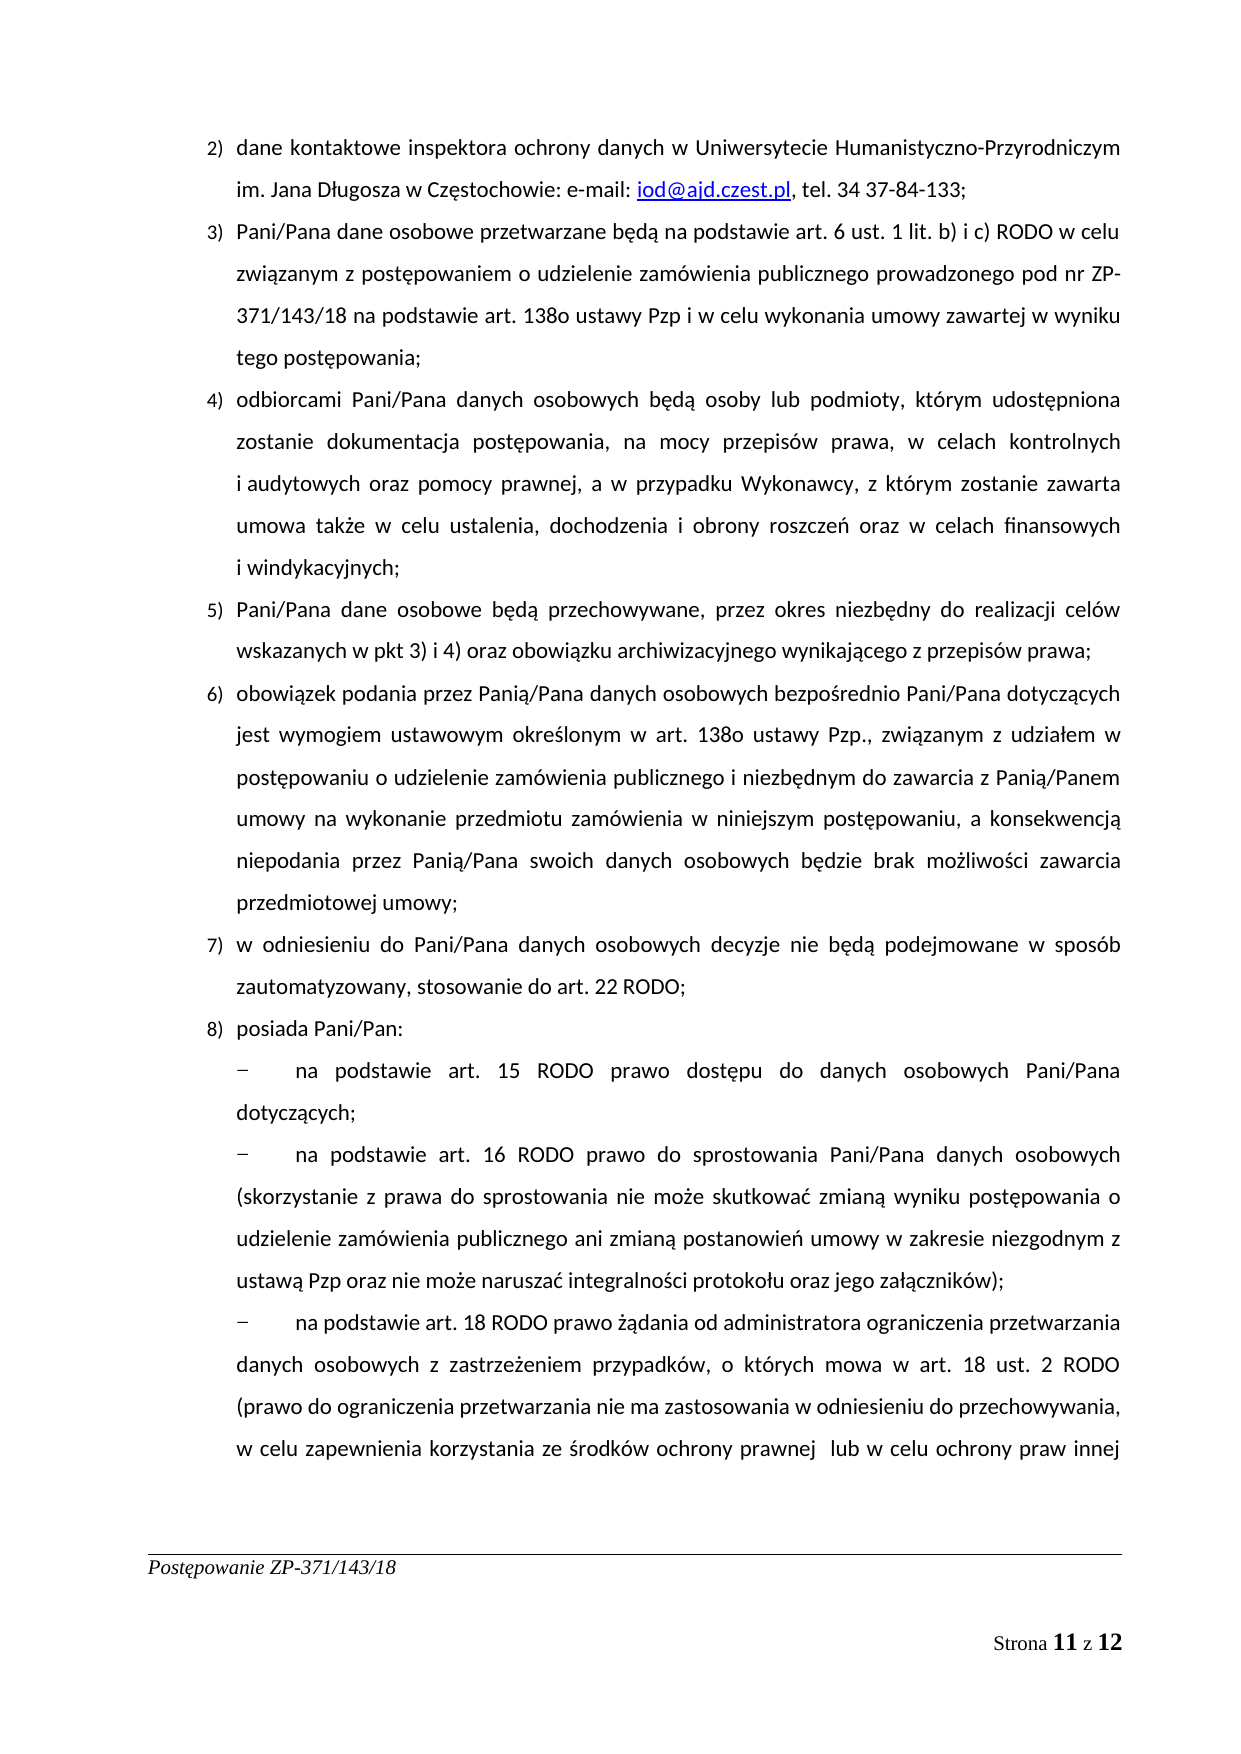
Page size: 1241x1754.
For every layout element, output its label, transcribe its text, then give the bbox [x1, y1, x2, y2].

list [236, 1308, 1122, 1462]
list obowiązek podania przez Panią/Pana danych osobowych bezpośrednio Pani/Pana dotyczących jest wymogiem ustawowym określonym w art. 138o ustawy Pzp., związanym z udziałem w postępowaniu o udzielenie zamówienia publicznego i niezbędnym do zawarcia z Panią/Panem umowy na wykonanie przedmiotu zamówienia w niniejszym postępowaniu, a konsekwencją niepodania przez Panią/Pana swoich danych osobowych będzie brak możliwości zawarcia przedmiotowej umowy; [207, 679, 1122, 917]
list na podstawie art. 15 RODO prawo dostępu do danych osobowych Pani/Pana dotyczących; [236, 1056, 1122, 1126]
list Pani/Pana dane osobowe będą przechowywane, przez okres niezbędny do realizacji celów wskazanych w pkt 3) i 4) oraz obowiązku archiwizacyjnego wynikającego z przepisów prawa; [207, 595, 1122, 665]
list odbiorcami Pani/Pana danych osobowych będą osoby lub podmioty, którym udostępniona zostanie dokumentacja postępowania, na mocy przepisów prawa, w celach kontrolnych i audytowych oraz pomocy prawnej, a w przypadku Wykonawcy, z którym zostanie zawarta umowa także w celu ustalenia, dochodzenia i obrony roszczeń oraz w celach finansowych i windykacyjnych; [207, 385, 1122, 581]
list w odniesieniu do Pani/Pana danych osobowych decyzje nie będą podejmowane w sposób zautomatyzowany, stosowanie do art. 22 RODO; [207, 931, 1122, 1001]
list na podstawie art. 16 RODO prawo do sprostowania Pani/Pana danych osobowych (skorzystanie z prawa do sprostowania nie może skutkować zmianą wyniku postępowania o udzielenie zamówienia publicznego ani zmianą postanowień umowy w zakresie niezgodnym z ustawą Pzp oraz nie może naruszać integralności protokołu oraz jego załączników); [236, 1140, 1122, 1294]
list Pani/Pana dane osobowe przetwarzane będą na podstawie art. 6 ust. 1 lit. b) i c) RODO w celu związanym z postępowaniem o udzielenie zamówienia publicznego prowadzonego pod nr ZP-371/143/18 na podstawie art. 138o ustawy Pzp i w celu wykonania umowy zawartej w wyniku tego postępowania; [207, 217, 1122, 371]
list posiada Pani/Pan: [207, 1014, 1122, 1042]
list dane kontaktowe inspektora ochrony danych w Uniwersytecie Humanistyczno-Przyrodniczym im. Jana Długosza w Częstochowie: e-mail: iod@ajd.czest.pl, tel. 34 37-84-133; [207, 133, 1122, 203]
